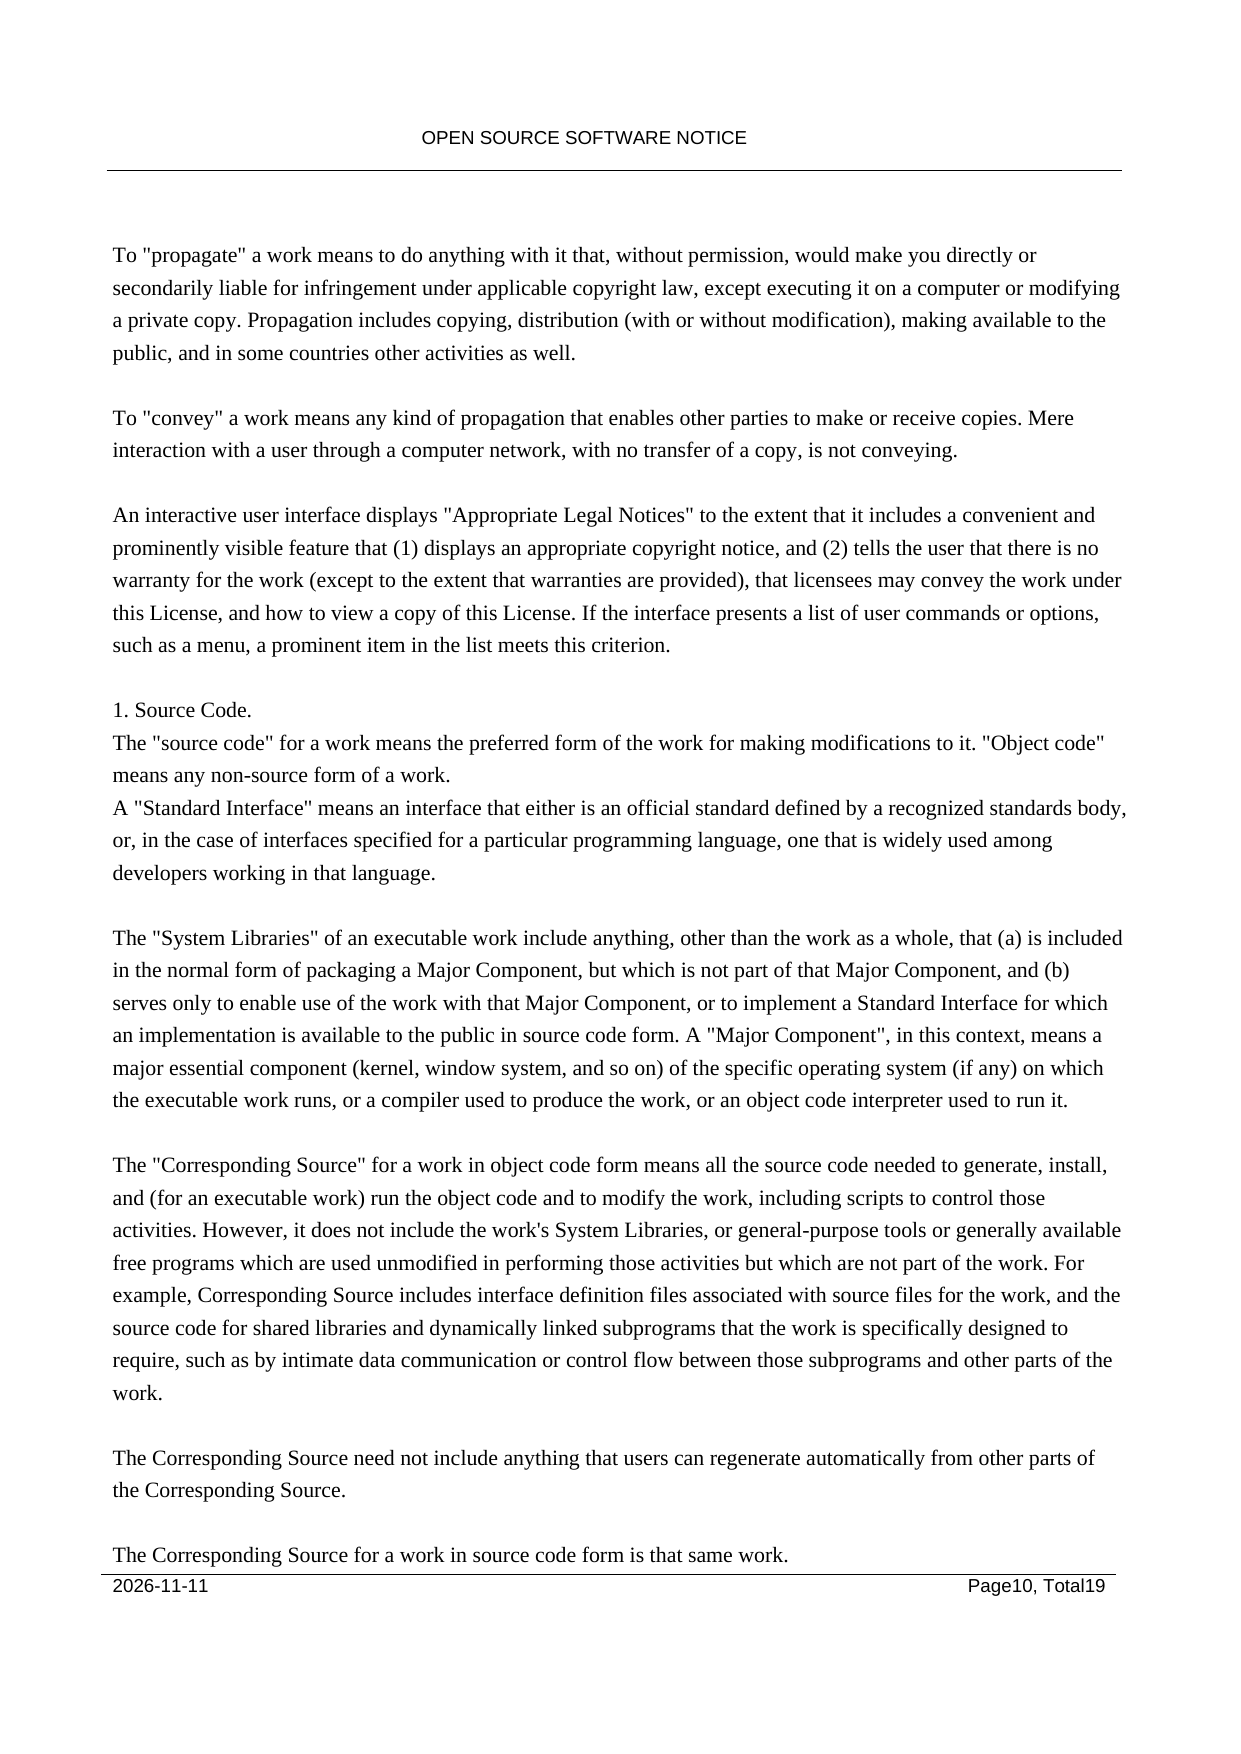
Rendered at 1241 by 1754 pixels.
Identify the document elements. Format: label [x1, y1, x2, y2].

text [112, 206, 1128, 1571]
